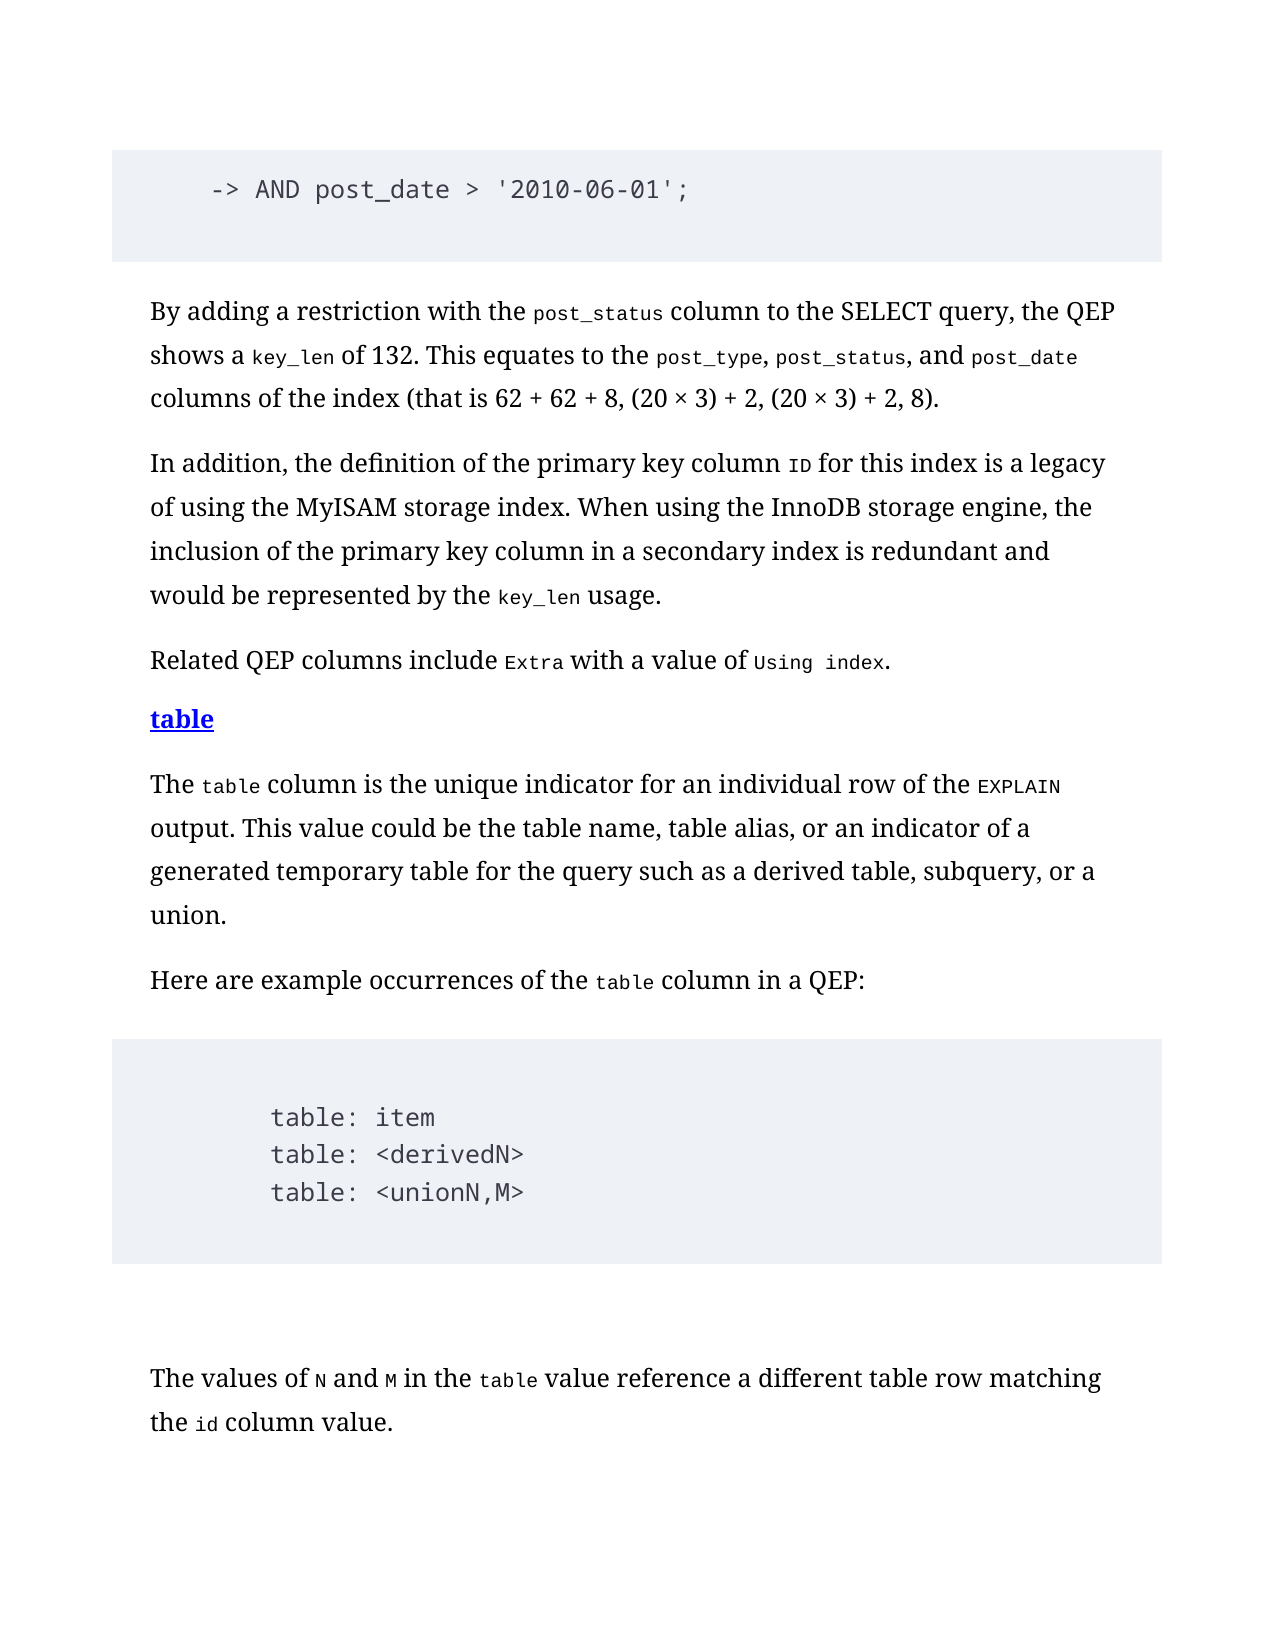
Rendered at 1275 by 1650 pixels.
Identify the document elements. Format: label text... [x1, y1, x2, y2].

subtitle table [150, 698, 1125, 735]
text The table column is the unique indicator for an individual row of the EXPLAIN output. This value could be the table name, table alias, or an indicator of a generated temporary table for the query such as a derived table, subquery, or a union. [150, 757, 1125, 932]
text By adding a restriction with the post_status column to the SELECT query, the QEP shows a key_len of 132. This equates to the post_type, post_status, and post_date columns of the index (that is 62 + 62 + 8, (20 × 3) + 2, (20 × 3) + 2, 8). [150, 284, 1125, 415]
text The values of N and M in the table value reference a different table row matching the id column value. [150, 1351, 1125, 1438]
text table: item table: <derivedN> table: <unionN,M> [112, 1039, 1162, 1264]
text In addition, the definition of the primary key column ID for this index is a legacy of using the MyISAM storage index. When using the InnoDB storage engine, the inclusion of the primary key column in a secondary index is redundant and would be represented by the key_len usage. [150, 436, 1125, 611]
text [112, 150, 1162, 262]
text Here are example occurrences of the table column in a QEP: [150, 953, 1125, 997]
text Related QEP columns include Extra with a value of Using index. [150, 633, 1125, 677]
